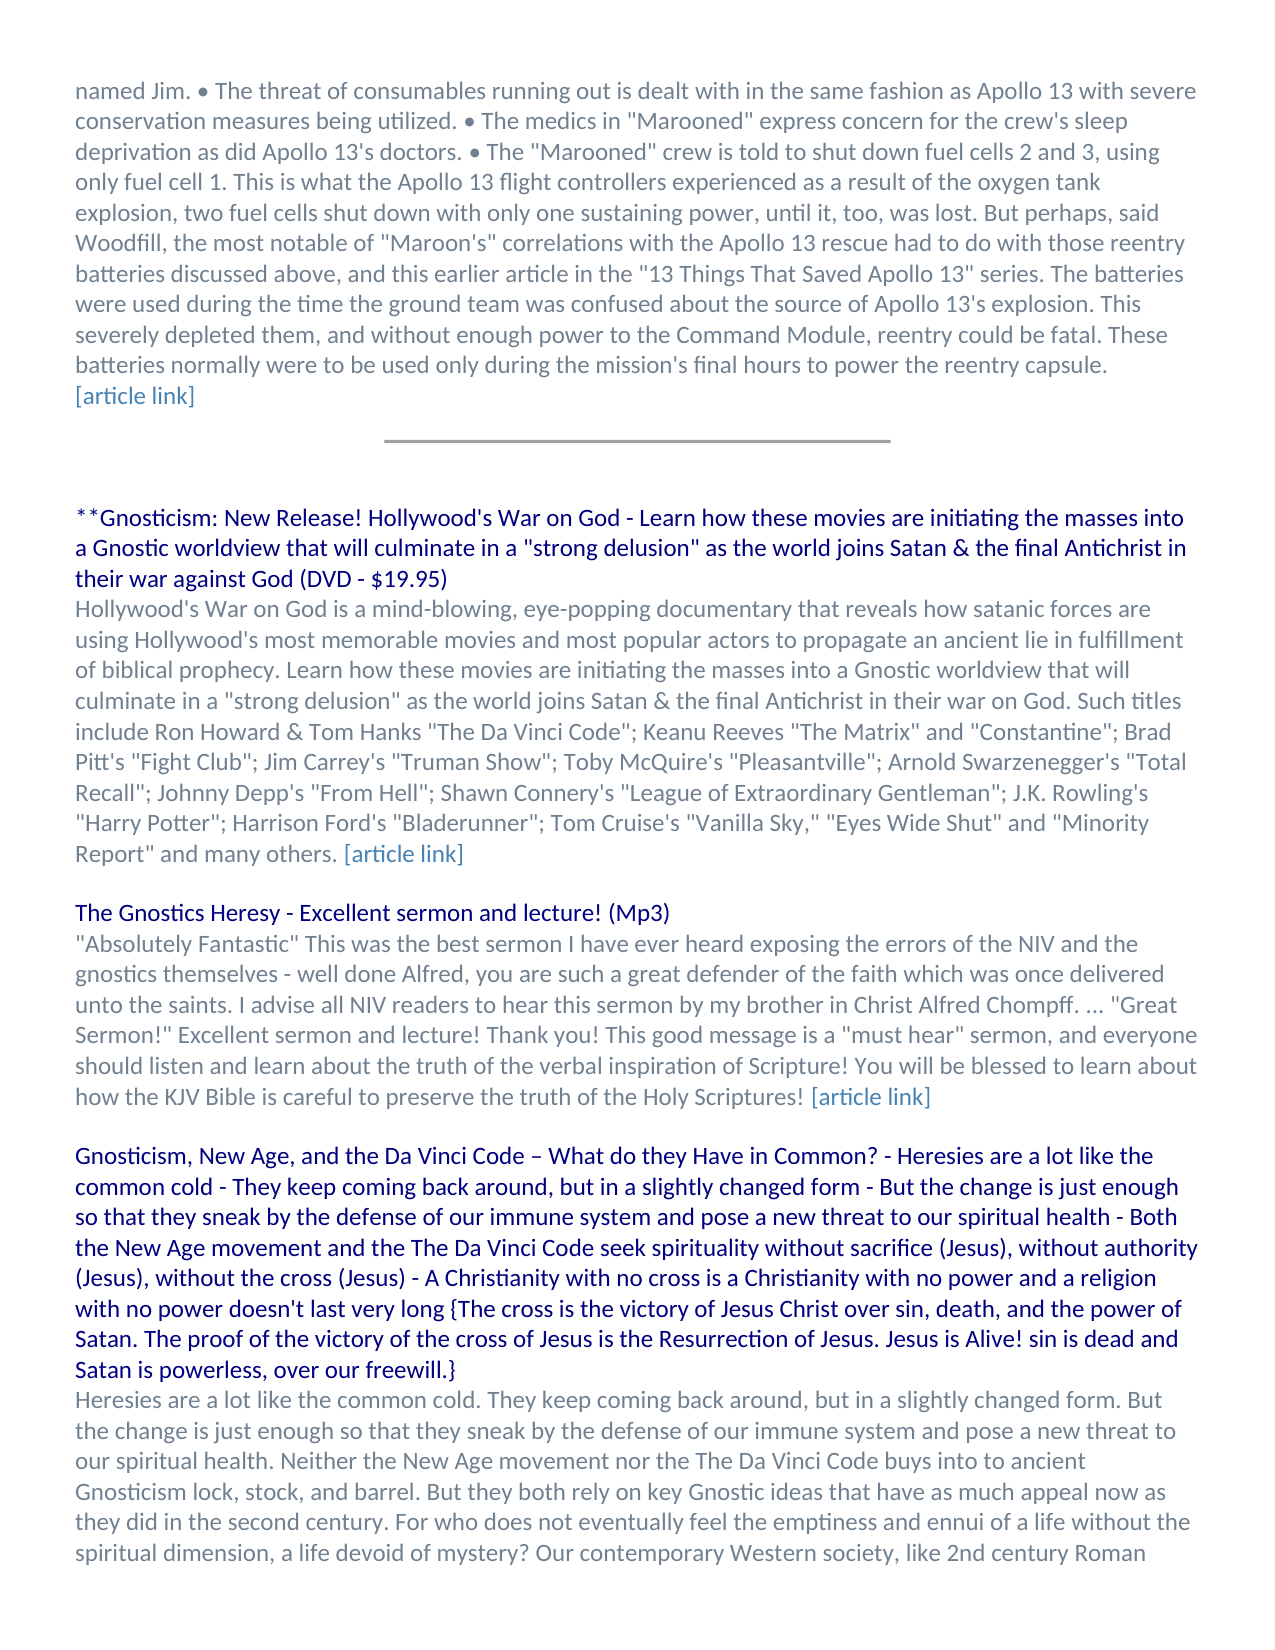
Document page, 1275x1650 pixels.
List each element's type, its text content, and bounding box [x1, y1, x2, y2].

text The Gnostics Heresy - Excellent sermon and lecture! (Mp3) "Absolutely Fantastic" This was the best sermon I have ever heard exposing the errors of the NIV and the gnostics themselves - well done Alfred, you are such a great defender of the faith which was once delivered unto the saints. I advise all NIV readers to hear this sermon by my brother in Christ Alfred Chompff. ... "Great Sermon!" Excellent sermon and lecture! Thank you! This good message is a "must hear" sermon, and everyone should listen and learn about the truth of the verbal inspiration of Scripture! You will be blessed to learn about how the KJV Bible is careful to preserve the truth of the Holy Scriptures! [article link] [75, 897, 1200, 1111]
text **Gnosticism: New Release! Hollywood's War on God - Learn how these movies are initiating the masses into a Gnostic worldview that will culminate in a "strong delusion" as the world joins Satan & the final Antichrist in their war against God (DVD - $19.95) Hollywood's War on God is a mind-blowing, eye-popping documentary that reveals how satanic forces are using Hollywood's most memorable movies and most popular actors to propagate an ancient lie in fulfillment of biblical prophecy. Learn how these movies are initiating the masses into a Gnostic worldview that will culminate in a "strong delusion" as the world joins Satan & the final Antichrist in their war on God. Such titles include Ron Howard & Tom Hanks "The Da Vinci Code"; Keanu Reeves "The Matrix" and "Constantine"; Brad Pitt's "Fight Club"; Jim Carrey's "Truman Show"; Toby McQuire's "Pleasantville"; Arnold Swarzenegger's "Total Recall"; Johnny Depp's "From Hell"; Shawn Connery's "League of Extraordinary Gentleman"; J.K. Rowling's "Harry Potter"; Harrison Ford's "Bladerunner"; Tom Cruise's "Vanilla Sky," "Eyes Wide Shut" and "Minority Report" and many others. [article link] [75, 502, 1200, 868]
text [75, 75, 1200, 411]
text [75, 1140, 1200, 1568]
